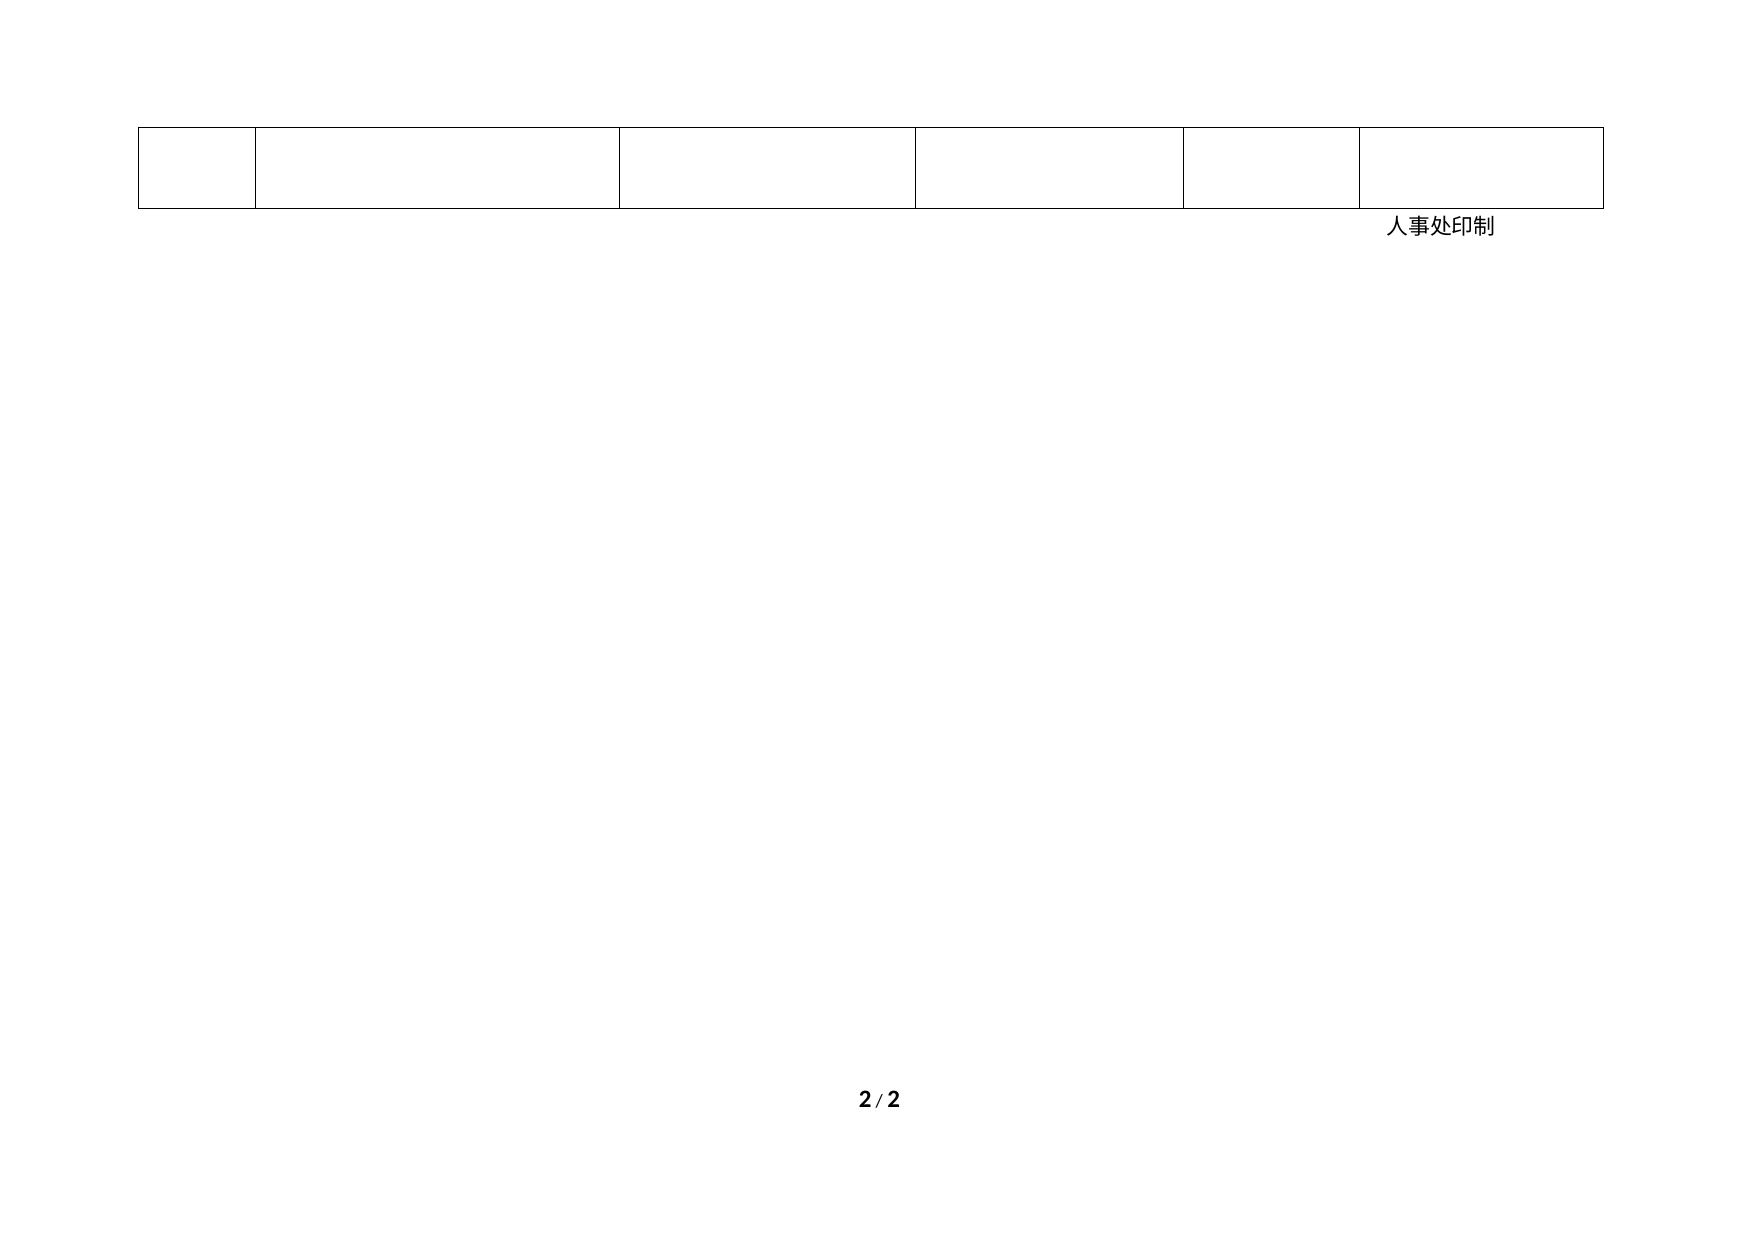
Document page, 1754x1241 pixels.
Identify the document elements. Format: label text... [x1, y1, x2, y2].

table_cell [1184, 128, 1359, 208]
table_cell [916, 128, 1183, 208]
text 人事处印制 [150, 209, 1604, 241]
table_cell [1360, 128, 1603, 208]
table_cell [620, 128, 915, 208]
table_cell [139, 128, 255, 208]
table_cell [256, 128, 619, 208]
